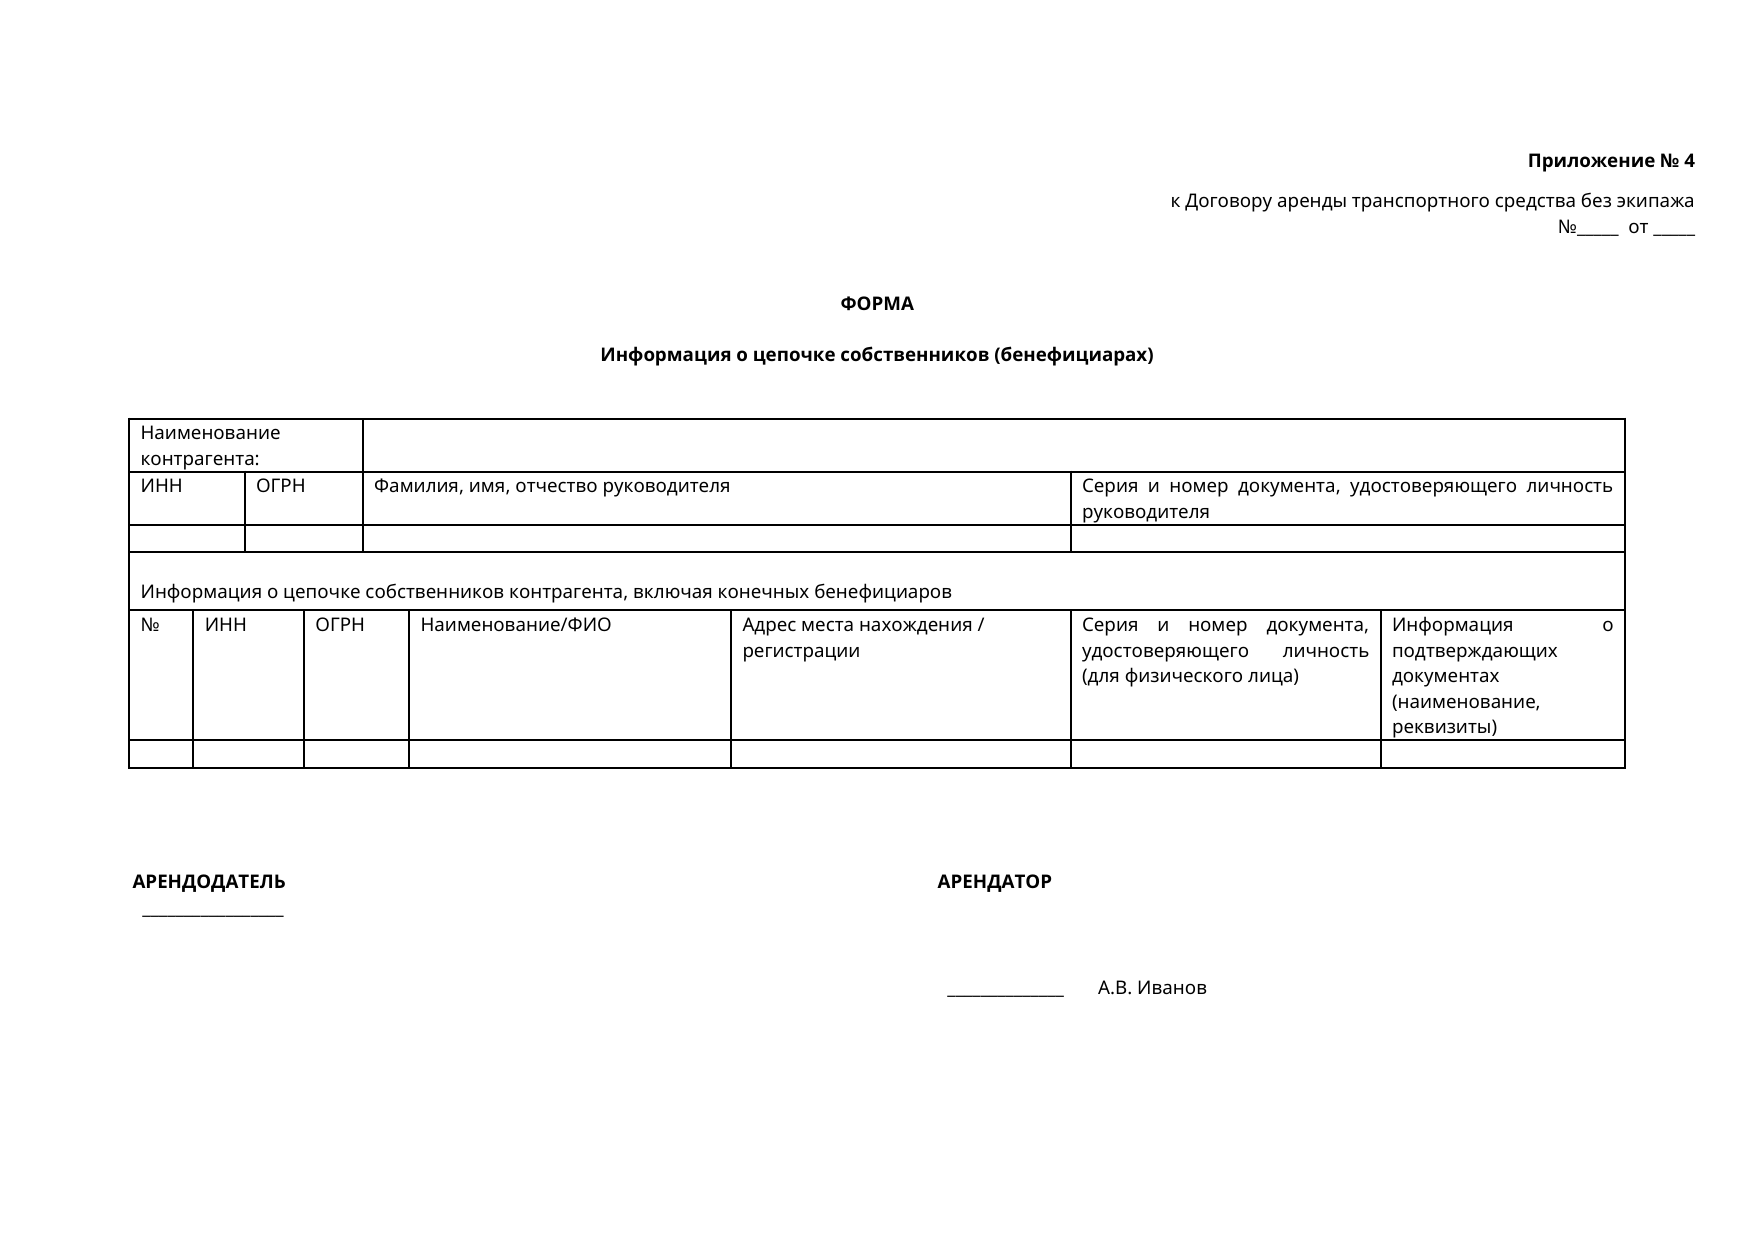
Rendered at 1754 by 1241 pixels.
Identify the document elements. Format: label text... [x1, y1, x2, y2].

table_cell Фамилия, имя, отчество руководителя [364, 473, 1070, 524]
text к Договору аренды транспортного средства без экипажа [396, 188, 1695, 213]
table_cell [1072, 741, 1380, 767]
table_cell [130, 526, 244, 551]
text _________________ [59, 894, 1695, 920]
table_header Наименование контрагента: [130, 420, 362, 471]
table_cell [246, 526, 362, 551]
table_cell ИНН [194, 611, 303, 739]
table_cell Серия и номер документа, удостоверяющего личность руководителя [1072, 473, 1624, 524]
table_cell [732, 741, 1070, 767]
table_cell [364, 526, 1070, 551]
text Информация о цепочке собственников (бенефициарах) [59, 341, 1695, 366]
text АРЕНДОДАТЕЛЬ АРЕНДАТОР [59, 869, 1695, 894]
table_cell ОГРН [246, 473, 362, 524]
table_header [364, 420, 1624, 471]
text ФОРМА [59, 290, 1695, 315]
table_cell [1072, 526, 1624, 551]
table_cell Информация о цепочке собственников контрагента, включая конечных бенефициаров [130, 553, 1624, 609]
table_cell [410, 741, 730, 767]
table_cell [194, 741, 303, 767]
table_cell Серия и номер документа, удостоверяющего личность (для физического лица) [1072, 611, 1380, 739]
table_cell Наименование/ФИО [410, 611, 730, 739]
table_cell Адрес места нахождения / регистрации [732, 611, 1070, 739]
table_cell [130, 741, 192, 767]
table_cell ОГРН [305, 611, 408, 739]
table_cell [305, 741, 408, 767]
text Приложение № 4 [59, 148, 1695, 173]
table_cell ИНН [130, 473, 244, 524]
text ______________ А.В. Иванов [59, 974, 1695, 1000]
table_cell Информация о подтверждающих документах (наименование, реквизиты) [1382, 611, 1624, 739]
text №_____ от _____ [396, 213, 1695, 239]
table_cell [1382, 741, 1624, 767]
table_cell № [130, 611, 192, 739]
